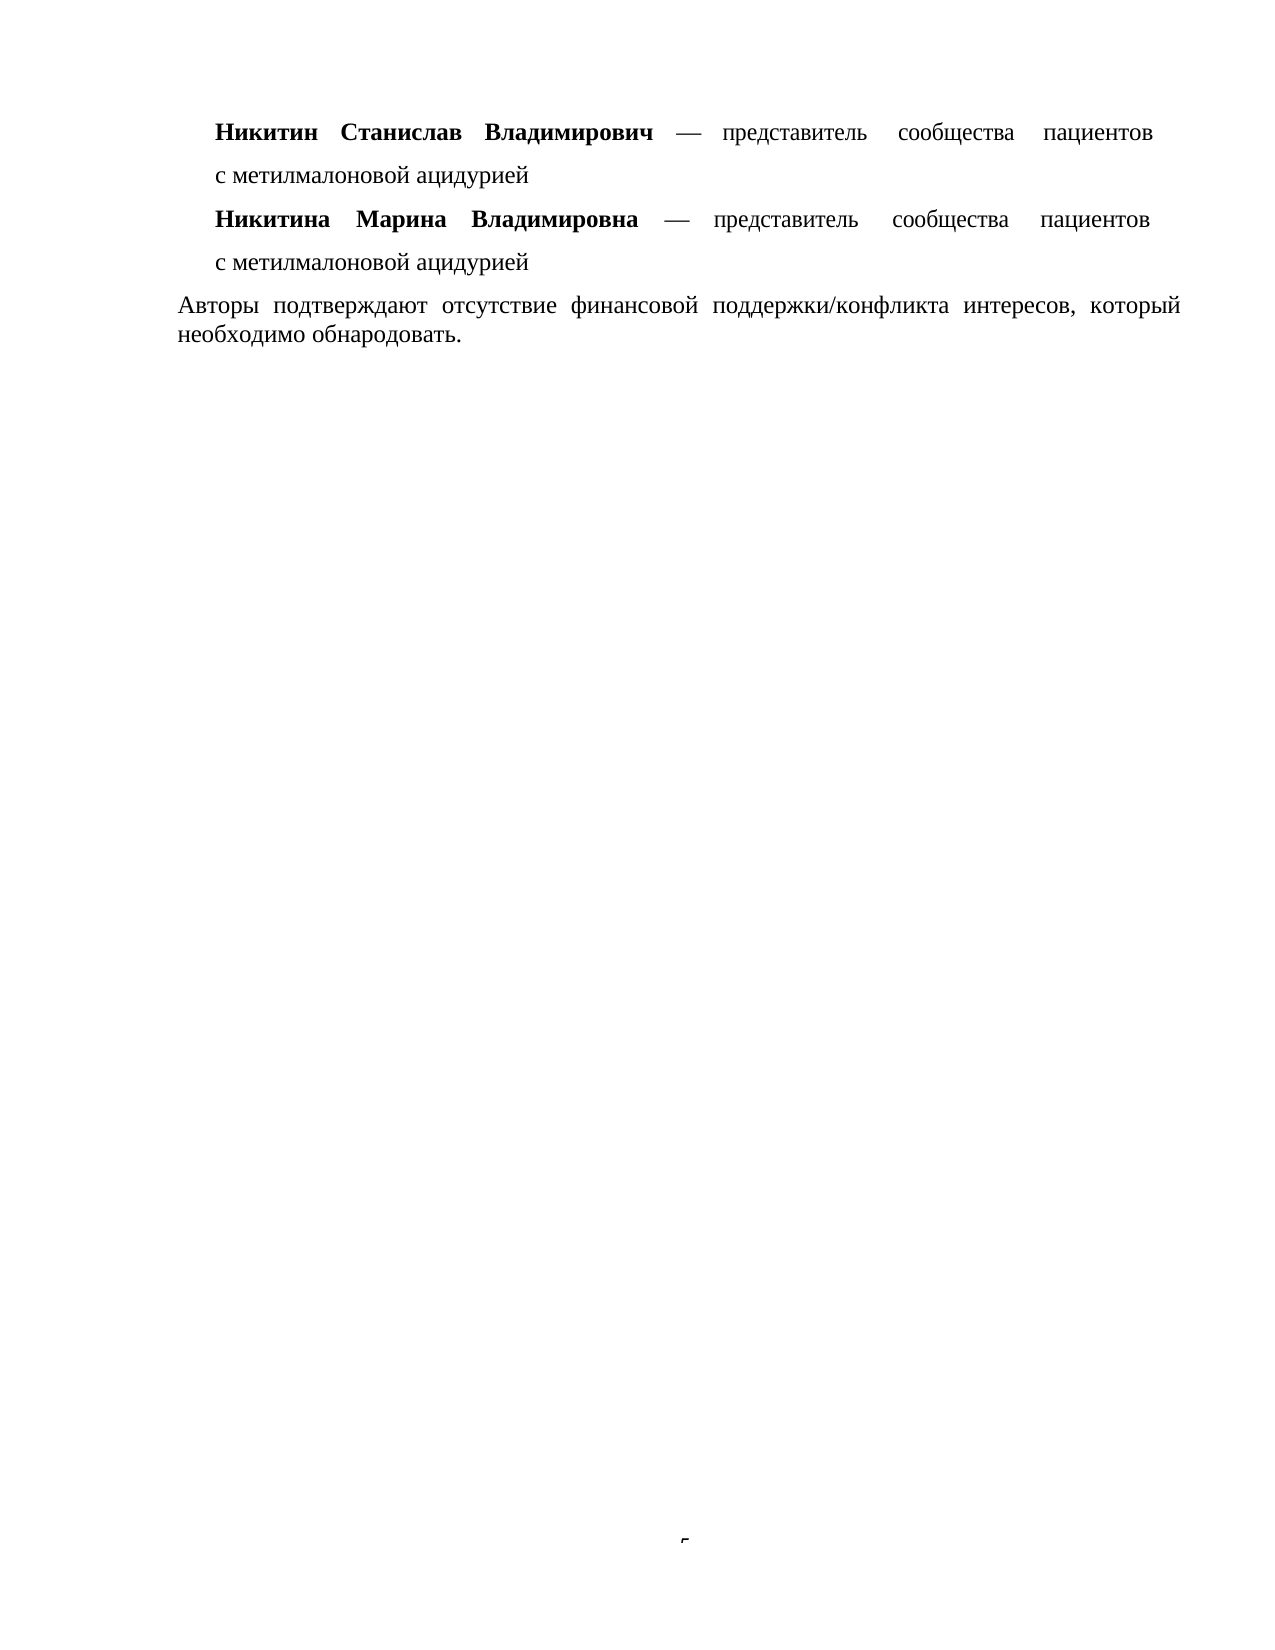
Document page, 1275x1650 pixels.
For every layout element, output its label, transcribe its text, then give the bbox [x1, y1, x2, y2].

text Никитина Марина Владимировна — представитель сообщества пациентов с метилмалоновой ацидурией [215, 204, 1187, 276]
text Авторы подтверждают отсутствие финансовой поддержки/конфликта интересов, который необходимо обнародовать. [177, 290, 1186, 348]
text Никитин Станислав Владимирович — представитель сообщества пациентов с метилмалоновой ацидурией [215, 117, 1187, 189]
